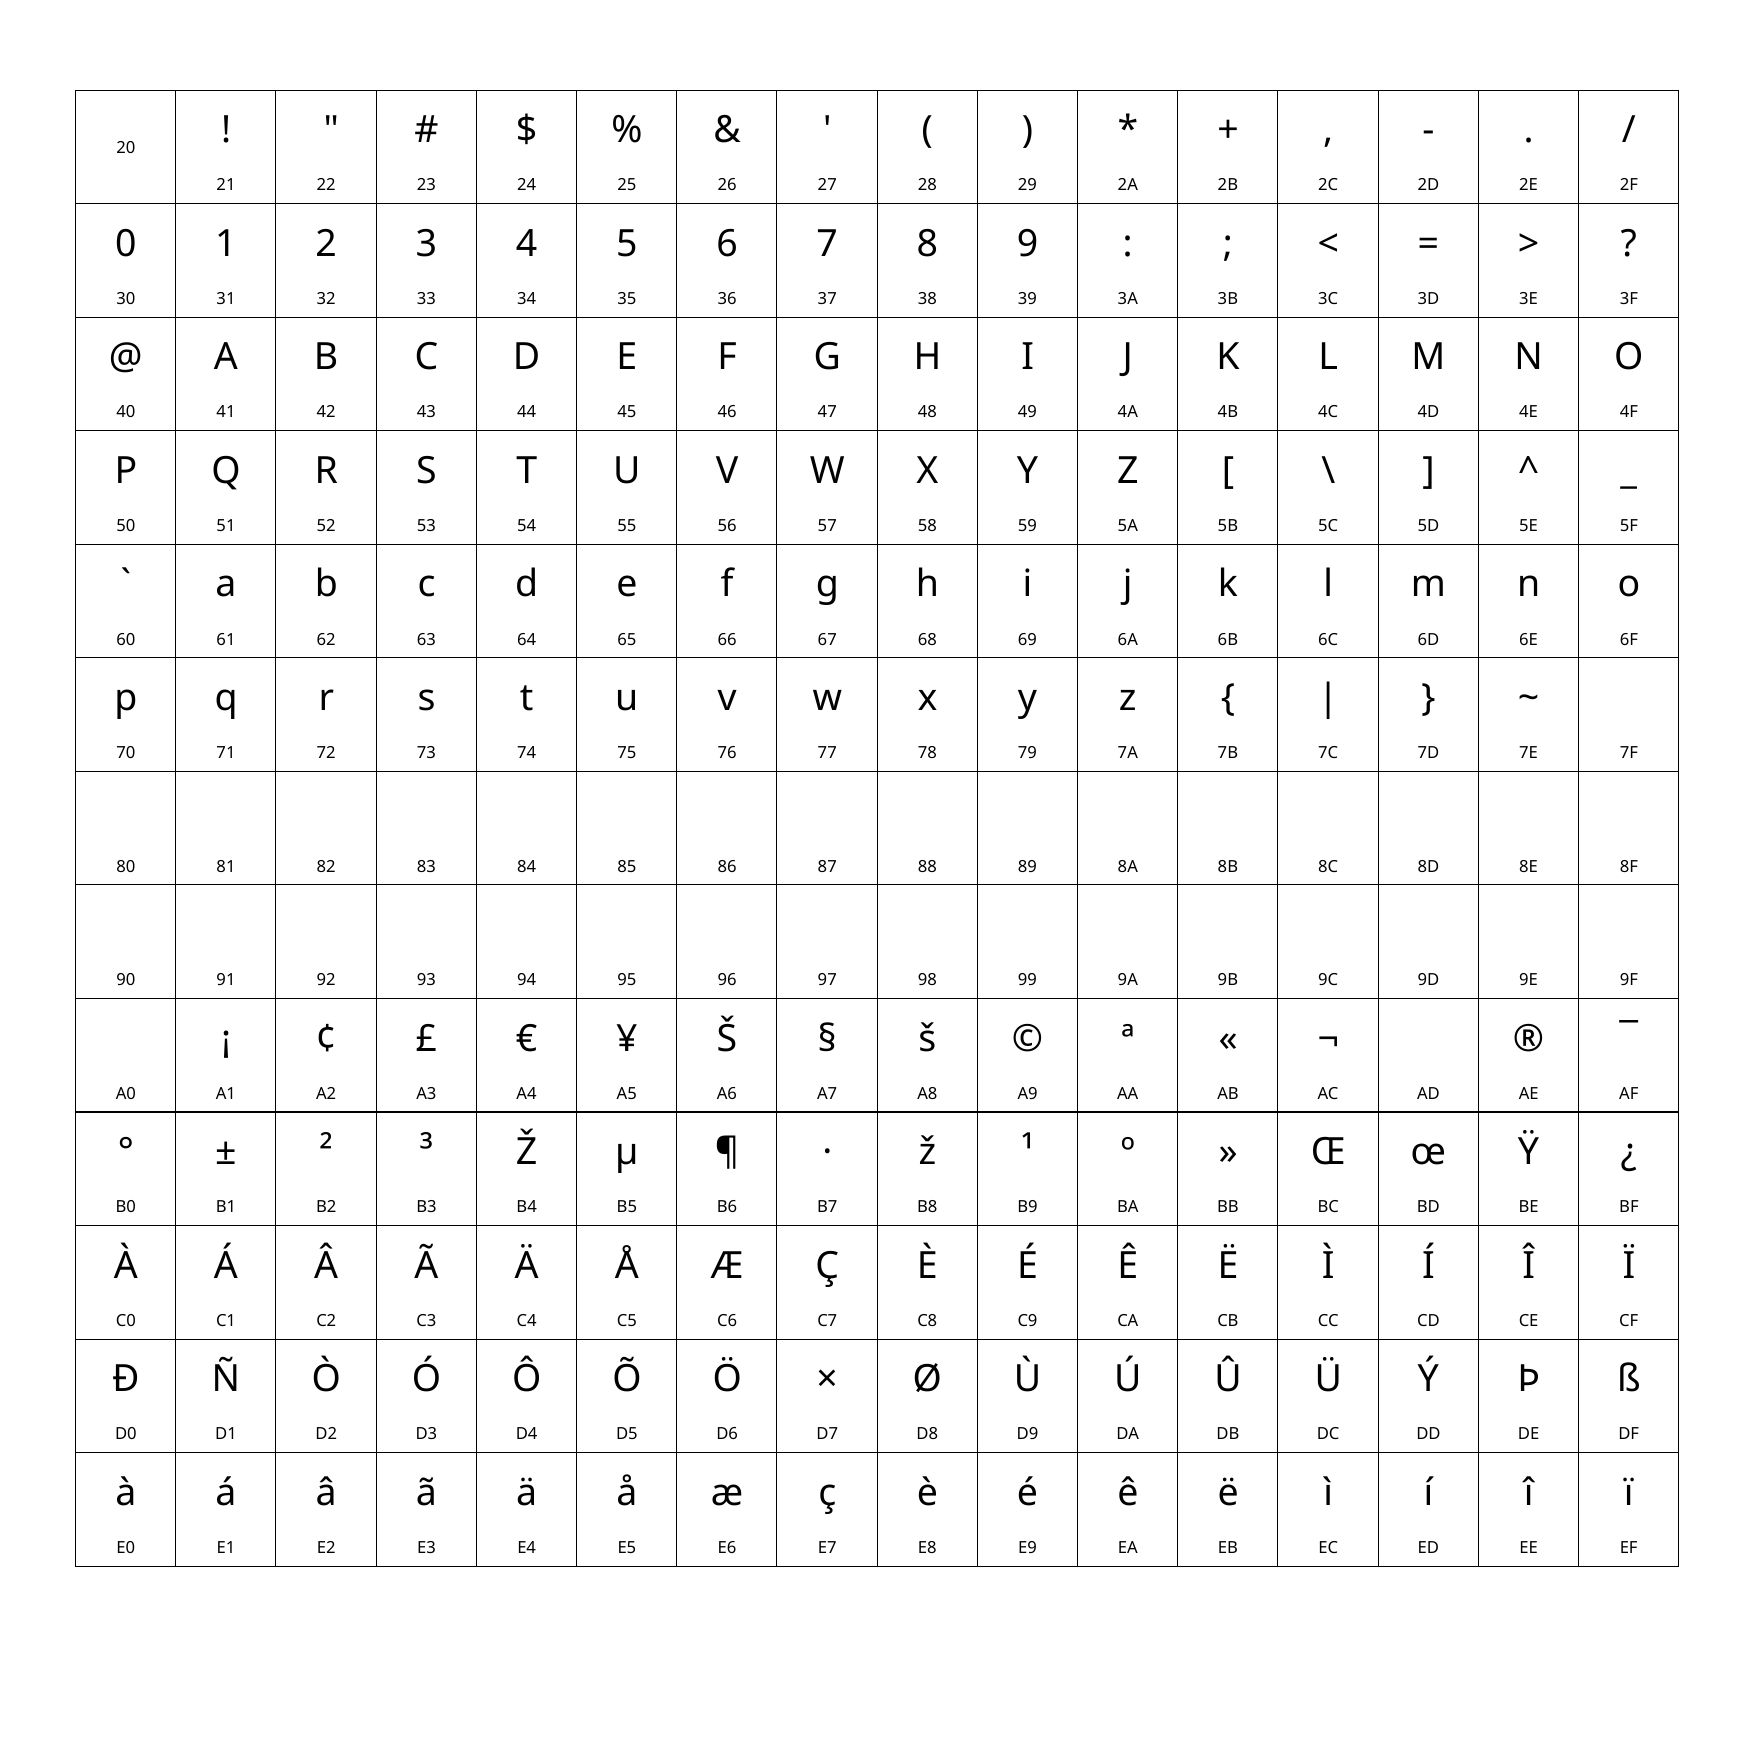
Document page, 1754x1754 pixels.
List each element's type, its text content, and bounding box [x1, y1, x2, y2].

table_header & 26 [677, 91, 776, 203]
table_cell Ñ D1 [176, 1340, 275, 1452]
table_cell B 42 [276, 318, 376, 430]
table_header 20 [76, 91, 175, 203]
table_cell 9E [1479, 885, 1578, 998]
table_cell 88 [878, 772, 977, 884]
table_cell r 72 [276, 658, 376, 771]
table_cell œ BD [1379, 1113, 1478, 1225]
table_cell À C0 [76, 1226, 175, 1338]
table_cell ì EC [1278, 1453, 1378, 1566]
table_cell N 4E [1479, 318, 1578, 430]
table_cell b 62 [276, 545, 376, 657]
table_cell â E2 [276, 1453, 376, 1566]
table_cell ã E3 [377, 1453, 476, 1566]
table_cell à E0 [76, 1453, 175, 1566]
table_cell Ô D4 [477, 1340, 576, 1452]
table_cell Í CD [1379, 1226, 1478, 1338]
table_cell Î CE [1479, 1226, 1578, 1338]
table_cell ³ B3 [377, 1113, 476, 1225]
table_cell L 4C [1278, 318, 1378, 430]
table_cell J 4A [1078, 318, 1177, 430]
table_cell È C8 [878, 1226, 977, 1338]
table_cell Â C2 [276, 1226, 376, 1338]
table_header # 23 [377, 91, 476, 203]
table_cell ; 3B [1178, 204, 1277, 317]
table_cell j 6A [1078, 545, 1177, 657]
table_header ) 29 [978, 91, 1077, 203]
table_cell ~ 7E [1479, 658, 1578, 771]
table_cell } 7D [1379, 658, 1478, 771]
table_cell H 48 [878, 318, 977, 430]
table_cell 92 [276, 885, 376, 998]
table_cell Œ BC [1278, 1113, 1378, 1225]
table_cell Ü DC [1278, 1340, 1378, 1452]
table_cell 95 [577, 885, 676, 998]
table_cell Ç C7 [777, 1226, 877, 1338]
table_cell á E1 [176, 1453, 275, 1566]
table_cell ß DF [1579, 1340, 1678, 1452]
table_cell d 64 [477, 545, 576, 657]
table_cell º BA [1078, 1113, 1177, 1225]
table_cell Ý DD [1379, 1340, 1478, 1452]
table_cell 5 35 [577, 204, 676, 317]
table_cell 8E [1479, 772, 1578, 884]
table_cell ² B2 [276, 1113, 376, 1225]
table_header , 2C [1278, 91, 1378, 203]
table_cell ¥ A5 [577, 999, 676, 1111]
table_cell Å C5 [577, 1226, 676, 1338]
table_cell a 61 [176, 545, 275, 657]
table_cell 9F [1579, 885, 1678, 998]
table_cell Ú DA [1078, 1340, 1177, 1452]
table_cell Ê CA [1078, 1226, 1177, 1338]
table_cell í ED [1379, 1453, 1478, 1566]
table_cell i 69 [978, 545, 1077, 657]
table_cell k 6B [1178, 545, 1277, 657]
table_cell ­ AD [1379, 999, 1478, 1111]
table_cell 87 [777, 772, 877, 884]
table_cell F 46 [677, 318, 776, 430]
table_cell 3 33 [377, 204, 476, 317]
table_cell Z 5A [1078, 431, 1177, 544]
table_cell 8B [1178, 772, 1277, 884]
table_cell 8 38 [878, 204, 977, 317]
table_cell z 7A [1078, 658, 1177, 771]
table_cell = 3D [1379, 204, 1478, 317]
table_cell « AB [1178, 999, 1277, 1111]
table_cell 90 [76, 885, 175, 998]
table_cell 4 34 [477, 204, 576, 317]
table_cell 8A [1078, 772, 1177, 884]
table_cell 91 [176, 885, 275, 998]
table_cell 9C [1278, 885, 1378, 998]
table_cell É C9 [978, 1226, 1077, 1338]
table_cell æ E6 [677, 1453, 776, 1566]
table_cell Ò D2 [276, 1340, 376, 1452]
table_cell 9D [1379, 885, 1478, 998]
table_cell Q 51 [176, 431, 275, 544]
table_header % 25 [577, 91, 676, 203]
table_cell 86 [677, 772, 776, 884]
table_cell 82 [276, 772, 376, 884]
table_cell 83 [377, 772, 476, 884]
table_cell Ï CF [1579, 1226, 1678, 1338]
table_header ! 21 [176, 91, 275, 203]
table_cell < 3C [1278, 204, 1378, 317]
table_cell Ÿ BE [1479, 1113, 1578, 1225]
table_cell ¹ B9 [978, 1113, 1077, 1225]
table_cell 84 [477, 772, 576, 884]
table_cell > 3E [1479, 204, 1578, 317]
table_cell ¿ BF [1579, 1113, 1678, 1225]
table_cell » BB [1178, 1113, 1277, 1225]
table_cell c 63 [377, 545, 476, 657]
table_cell ° B0 [76, 1113, 175, 1225]
table_cell ¬ AC [1278, 999, 1378, 1111]
table_cell 93 [377, 885, 476, 998]
table_cell Ù D9 [978, 1340, 1077, 1452]
table_cell é E9 [978, 1453, 1077, 1566]
table_cell o 6F [1579, 545, 1678, 657]
table_cell [ 5B [1178, 431, 1277, 544]
table_cell h 68 [878, 545, 977, 657]
table_cell Ã C3 [377, 1226, 476, 1338]
table_cell ï EF [1579, 1453, 1678, 1566]
table_cell M 4D [1379, 318, 1478, 430]
table_cell \ 5C [1278, 431, 1378, 544]
table_cell Ž B4 [477, 1113, 576, 1225]
table_cell w 77 [777, 658, 877, 771]
table_cell S 53 [377, 431, 476, 544]
table_cell 9A [1078, 885, 1177, 998]
table_cell P 50 [76, 431, 175, 544]
table_cell C 43 [377, 318, 476, 430]
table_cell × D7 [777, 1340, 877, 1452]
table_cell ® AE [1479, 999, 1578, 1111]
table_cell Æ C6 [677, 1226, 776, 1338]
table_cell 96 [677, 885, 776, 998]
table_cell ¯ AF [1579, 999, 1678, 1111]
table_cell 8F [1579, 772, 1678, 884]
table_cell @ 40 [76, 318, 175, 430]
table_cell _ 5F [1579, 431, 1678, 544]
table_cell © A9 [978, 999, 1077, 1111]
table_header $ 24 [477, 91, 576, 203]
table_cell § A7 [777, 999, 877, 1111]
table_cell R 52 [276, 431, 376, 544]
table_cell ç E7 [777, 1453, 877, 1566]
table_cell t 74 [477, 658, 576, 771]
table_cell O 4F [1579, 318, 1678, 430]
table_cell f 66 [677, 545, 776, 657]
table_cell 80 [76, 772, 175, 884]
table_cell { 7B [1178, 658, 1277, 771]
table_cell Š A6 [677, 999, 776, 1111]
table_header ' 27 [777, 91, 877, 203]
table_header " 22 [276, 91, 376, 203]
table_cell š A8 [878, 999, 977, 1111]
table_cell x 78 [878, 658, 977, 771]
table_cell µ B5 [577, 1113, 676, 1225]
table_cell £ A3 [377, 999, 476, 1111]
table_cell : 3A [1078, 204, 1177, 317]
table_cell K 4B [1178, 318, 1277, 430]
table_cell W 57 [777, 431, 877, 544]
table_cell l 6C [1278, 545, 1378, 657]
table_cell ä E4 [477, 1453, 576, 1566]
table_cell v 76 [677, 658, 776, 771]
table_cell 1 31 [176, 204, 275, 317]
table_cell V 56 [677, 431, 776, 544]
table_cell e 65 [577, 545, 676, 657]
table_cell è E8 [878, 1453, 977, 1566]
table_cell Þ DE [1479, 1340, 1578, 1452]
table_cell Ð D0 [76, 1340, 175, 1452]
table_cell 89 [978, 772, 1077, 884]
table_cell g 67 [777, 545, 877, 657]
table_cell Ó D3 [377, 1340, 476, 1452]
table_cell ª AA [1078, 999, 1177, 1111]
table_cell u 75 [577, 658, 676, 771]
table_cell 8C [1278, 772, 1378, 884]
table_cell 0 30 [76, 204, 175, 317]
table_cell 7F [1579, 658, 1678, 771]
table_cell 9 39 [978, 204, 1077, 317]
table_cell D 44 [477, 318, 576, 430]
table_cell ë EB [1178, 1453, 1277, 1566]
table_cell Ì CC [1278, 1226, 1378, 1338]
table_header * 2A [1078, 91, 1177, 203]
table_cell 97 [777, 885, 877, 998]
table_cell s 73 [377, 658, 476, 771]
table_cell A 41 [176, 318, 275, 430]
table_cell y 79 [978, 658, 1077, 771]
table_cell ± B1 [176, 1113, 275, 1225]
table_cell ] 5D [1379, 431, 1478, 544]
table_cell · B7 [777, 1113, 877, 1225]
table_cell Ö D6 [677, 1340, 776, 1452]
table_cell î EE [1479, 1453, 1578, 1566]
table_cell Û DB [1178, 1340, 1277, 1452]
table_cell 9B [1178, 885, 1277, 998]
table_cell G 47 [777, 318, 877, 430]
table_cell 7 37 [777, 204, 877, 317]
table_cell Á C1 [176, 1226, 275, 1338]
table_cell 8D [1379, 772, 1478, 884]
table_header ( 28 [878, 91, 977, 203]
table_cell Õ D5 [577, 1340, 676, 1452]
table_cell ¶ B6 [677, 1113, 776, 1225]
table_cell | 7C [1278, 658, 1378, 771]
table_header / 2F [1579, 91, 1678, 203]
table_header + 2B [1178, 91, 1277, 203]
table_cell € A4 [477, 999, 576, 1111]
table_cell 6 36 [677, 204, 776, 317]
table_cell Y 59 [978, 431, 1077, 544]
table_cell E 45 [577, 318, 676, 430]
table_header - 2D [1379, 91, 1478, 203]
table_cell å E5 [577, 1453, 676, 1566]
table_cell ž B8 [878, 1113, 977, 1225]
table_cell q 71 [176, 658, 275, 771]
table_cell 99 [978, 885, 1077, 998]
table_cell ` 60 [76, 545, 175, 657]
table_cell 98 [878, 885, 977, 998]
table_cell 2 32 [276, 204, 376, 317]
table_cell ¢ A2 [276, 999, 376, 1111]
table_cell Ø D8 [878, 1340, 977, 1452]
table_cell ^ 5E [1479, 431, 1578, 544]
table_cell 85 [577, 772, 676, 884]
table_cell Ä C4 [477, 1226, 576, 1338]
table_cell ¡ A1 [176, 999, 275, 1111]
table_cell ? 3F [1579, 204, 1678, 317]
table_cell X 58 [878, 431, 977, 544]
table_cell A0 [76, 999, 175, 1111]
table_cell p 70 [76, 658, 175, 771]
table_cell Ë CB [1178, 1226, 1277, 1338]
table_cell n 6E [1479, 545, 1578, 657]
table_cell U 55 [577, 431, 676, 544]
table_cell I 49 [978, 318, 1077, 430]
table_cell 94 [477, 885, 576, 998]
table_cell m 6D [1379, 545, 1478, 657]
table_cell T 54 [477, 431, 576, 544]
table_cell 81 [176, 772, 275, 884]
table_cell ê EA [1078, 1453, 1177, 1566]
table_header . 2E [1479, 91, 1578, 203]
